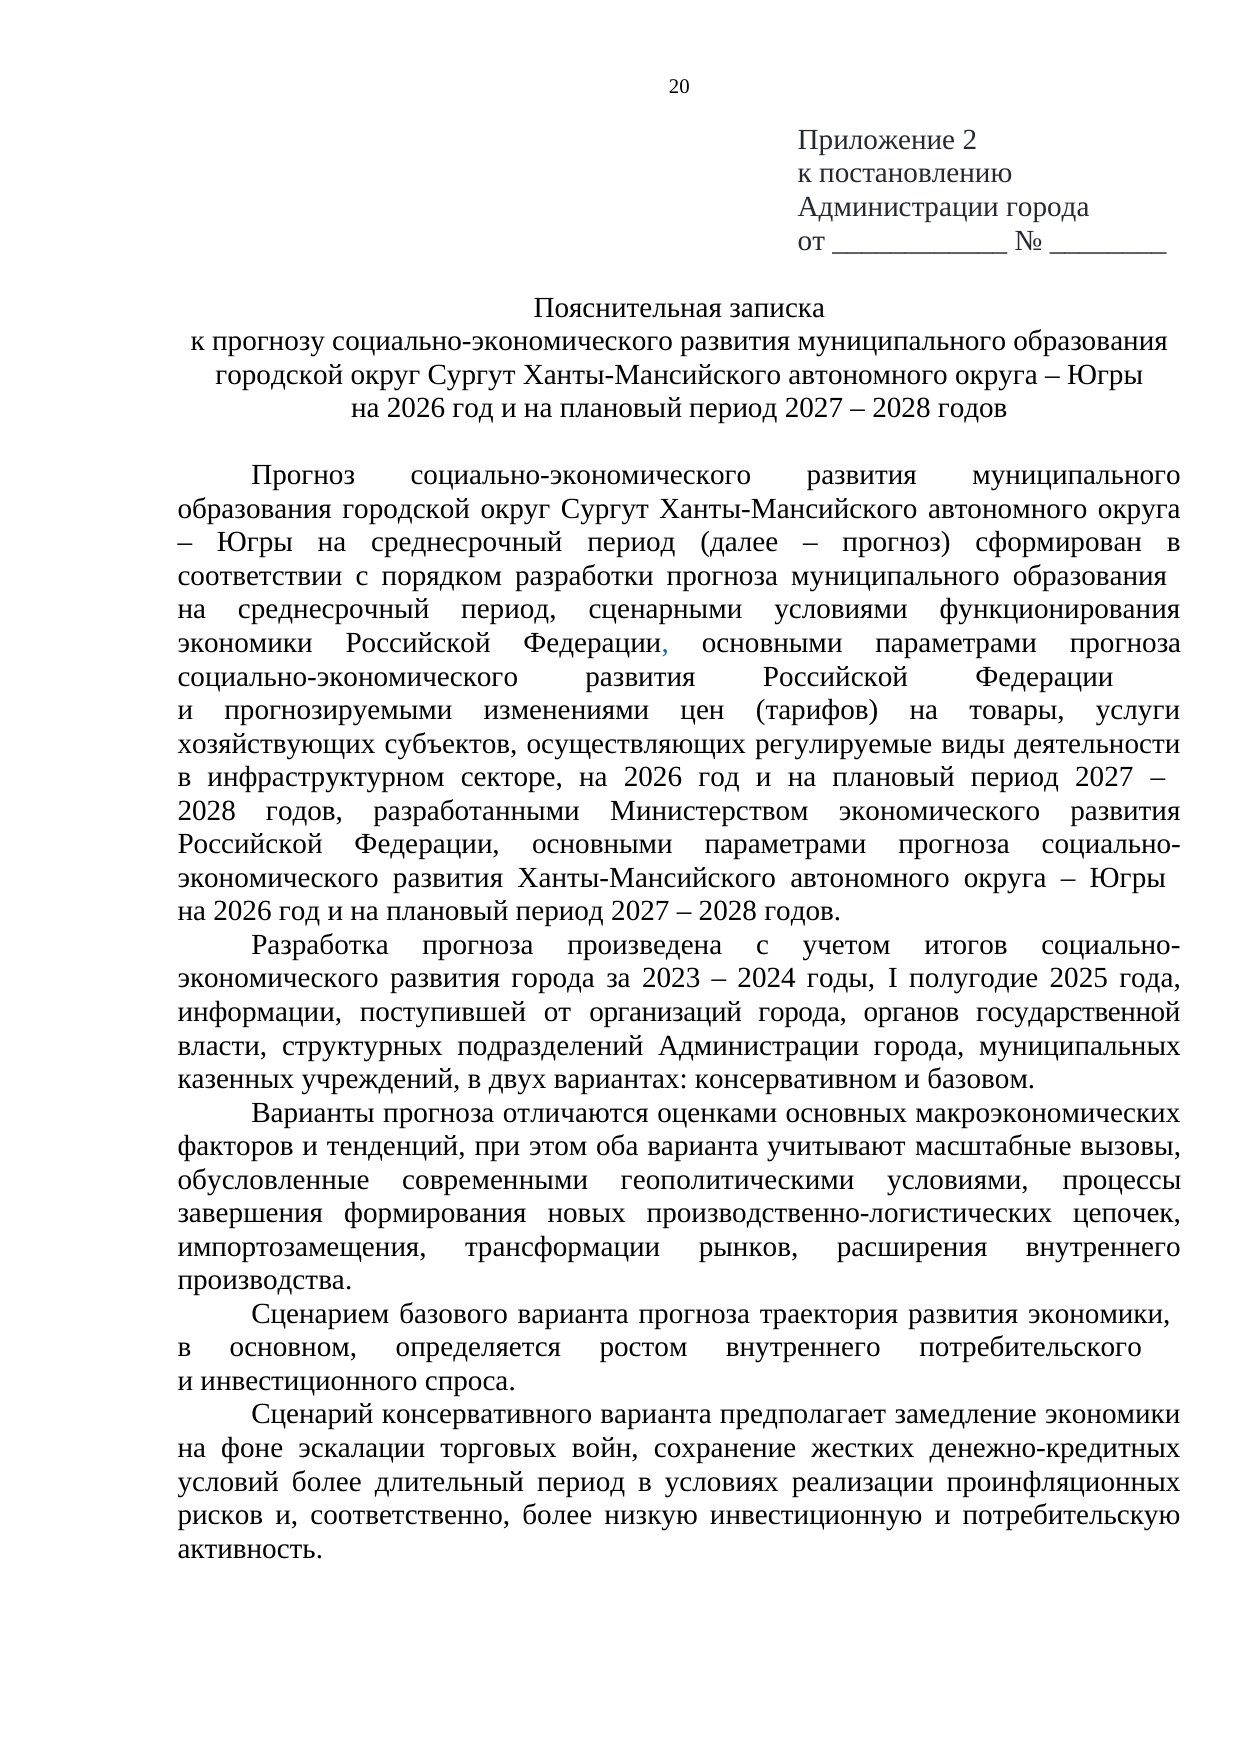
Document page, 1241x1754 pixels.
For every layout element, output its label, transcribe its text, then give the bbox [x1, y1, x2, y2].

text Пояснительная записка [177, 290, 1181, 323]
text Сценарием базового варианта прогноза траектория развития экономики, в основном, определяется ростом внутреннего потребительского и инвестиционного спроса. [177, 1296, 1181, 1397]
text Варианты прогноза отличаются оценками основных макроэкономических факторов и тенденций, при этом оба варианта учитывают масштабные вызовы, обусловленные современными геополитическими условиями, процессы завершения формирования новых производственно-логистических цепочек, импортозамещения, трансформации рынков, расширения внутреннего производства. [177, 1095, 1181, 1296]
text Прогноз социально-экономического развития муниципального образования городской округ Сургут Ханты-Мансийского автономного округа – Югры на среднесрочный период (далее – прогноз) сформирован в соответствии с порядком разработки прогноза муниципального образования на среднесрочный период, сценарными условиями функционирования экономики Российской Федерации, основными параметрами прогноза социально-экономического развития Российской Федерации и прогнозируемыми изменениями цен (тарифов) на товары, услуги хозяйствующих субъектов, осуществляющих регулируемые виды деятельности в инфраструктурном секторе, на 2026 год и на плановый период 2027 – 2028 годов, разработанными Министерством экономического развития Российской Федерации, основными параметрами прогноза социально-экономического развития Ханты-Мансийского автономного округа – Югры на 2026 год и на плановый период 2027 – 2028 годов. [177, 457, 1181, 927]
text Администрации города [177, 189, 1181, 223]
text на 2026 год и на плановый период 2027 – 2028 годов [177, 390, 1181, 424]
text Разработка прогноза произведена с учетом итогов социально-экономического развития города за 2023 – 2024 годы, I полугодие 2025 года, информации, поступившей от организаций города, органов государственной власти, структурных подразделений Администрации города, муниципальных казенных учреждений, в двух вариантах: консервативном и базовом. [177, 927, 1181, 1095]
text к постановлению [177, 156, 1181, 189]
text к прогнозу социально-экономического развития муниципального образования городской округ Сургут Ханты-Мансийского автономного округа – Югры [177, 323, 1181, 390]
text Сценарий консервативного варианта предполагает замедление экономики на фоне эскалации торговых войн, сохранение жестких денежно-кредитных условий более длительный период в условиях реализации проинфляционных рисков и, соответственно, более низкую инвестиционную и потребительскую активность. [177, 1397, 1181, 1564]
text Приложение 2 [177, 122, 1181, 156]
text от ____________ № ________ [177, 223, 1181, 256]
